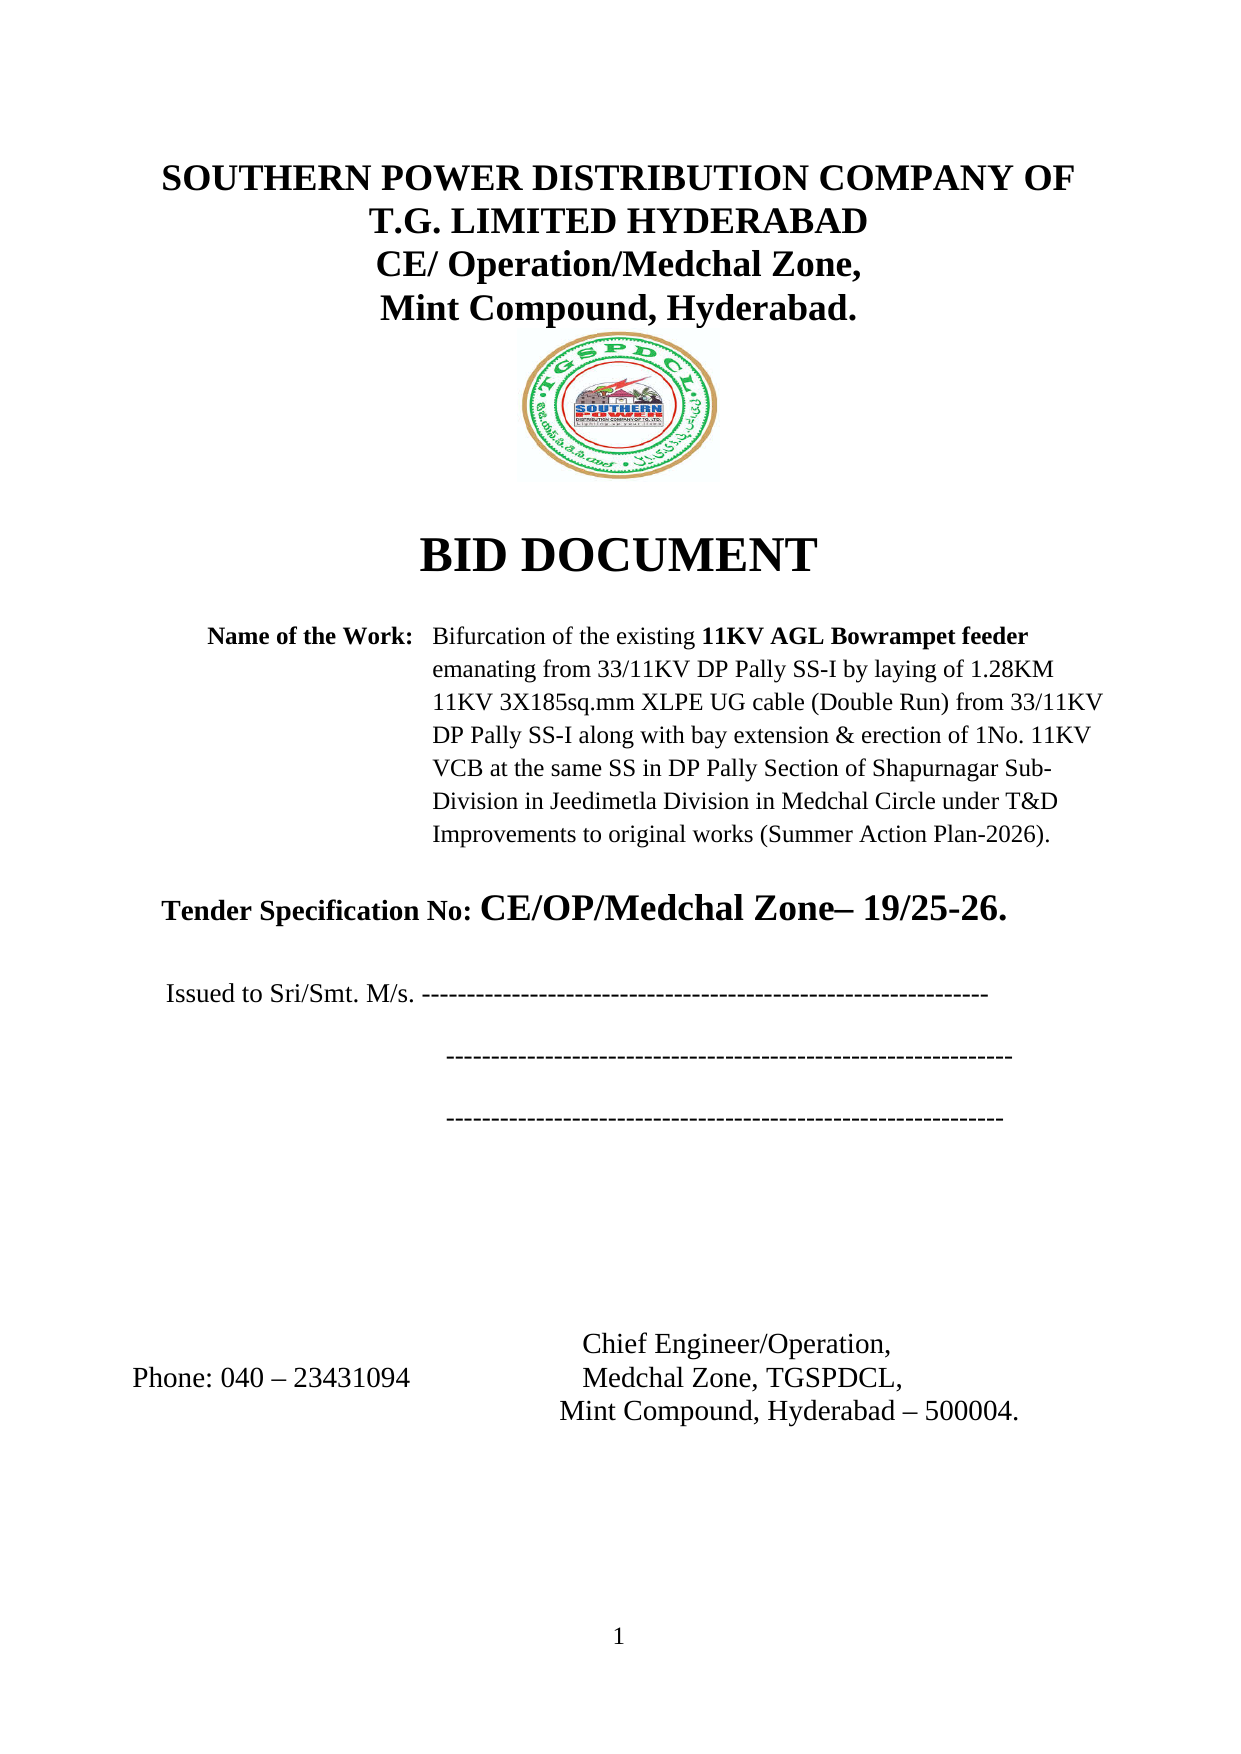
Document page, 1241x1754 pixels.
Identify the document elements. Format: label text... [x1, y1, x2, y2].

subtitle Mint Compound, Hyderabad. [132, 285, 1105, 328]
text Tender Specification No: CE/OP/Medchal Zone– 19/25-26. [132, 886, 1105, 929]
text Issued to Sri/Smt. M/s. --------------------------------------------------------------- [132, 977, 1105, 1008]
subtitle CE/ Operation/Medchal Zone, [132, 242, 1105, 285]
text -------------------------------------------------------------- [132, 1101, 1105, 1132]
text Chief Engineer/Operation, [575, 1326, 1105, 1360]
text VCB at the same SS in DP Pally Section of Shapurnagar Sub- [207, 753, 1105, 782]
text Improvements to original works (Summer Action Plan-2026). [207, 819, 1105, 848]
text Division in Jeedimetla Division in Medchal Circle under T&D [207, 786, 1105, 815]
text Phone: 040 – 23431094 Medchal Zone, TGSPDCL, [132, 1360, 1105, 1393]
text --------------------------------------------------------------- [132, 1039, 1105, 1070]
text Name of the Work: Bifurcation of the existing 11KV AGL Bowrampet feeder [207, 621, 1105, 650]
text 11KV 3X185sq.mm XLPE UG cable (Double Run) from 33/11KV [207, 687, 1105, 716]
text DP Pally SS-I along with bay extension & erection of 1No. 11KV [207, 720, 1105, 749]
subtitle BID DOCUMENT [132, 525, 1105, 583]
text Mint Compound, Hyderabad – 500004. [132, 1393, 1105, 1427]
subtitle SOUTHERN POWER DISTRIBUTION COMPANY OF T.G. LIMITED HYDERABAD [132, 156, 1105, 242]
text emanating from 33/11KV DP Pally SS-I by laying of 1.28KM [207, 654, 1105, 683]
picture [517, 328, 720, 482]
